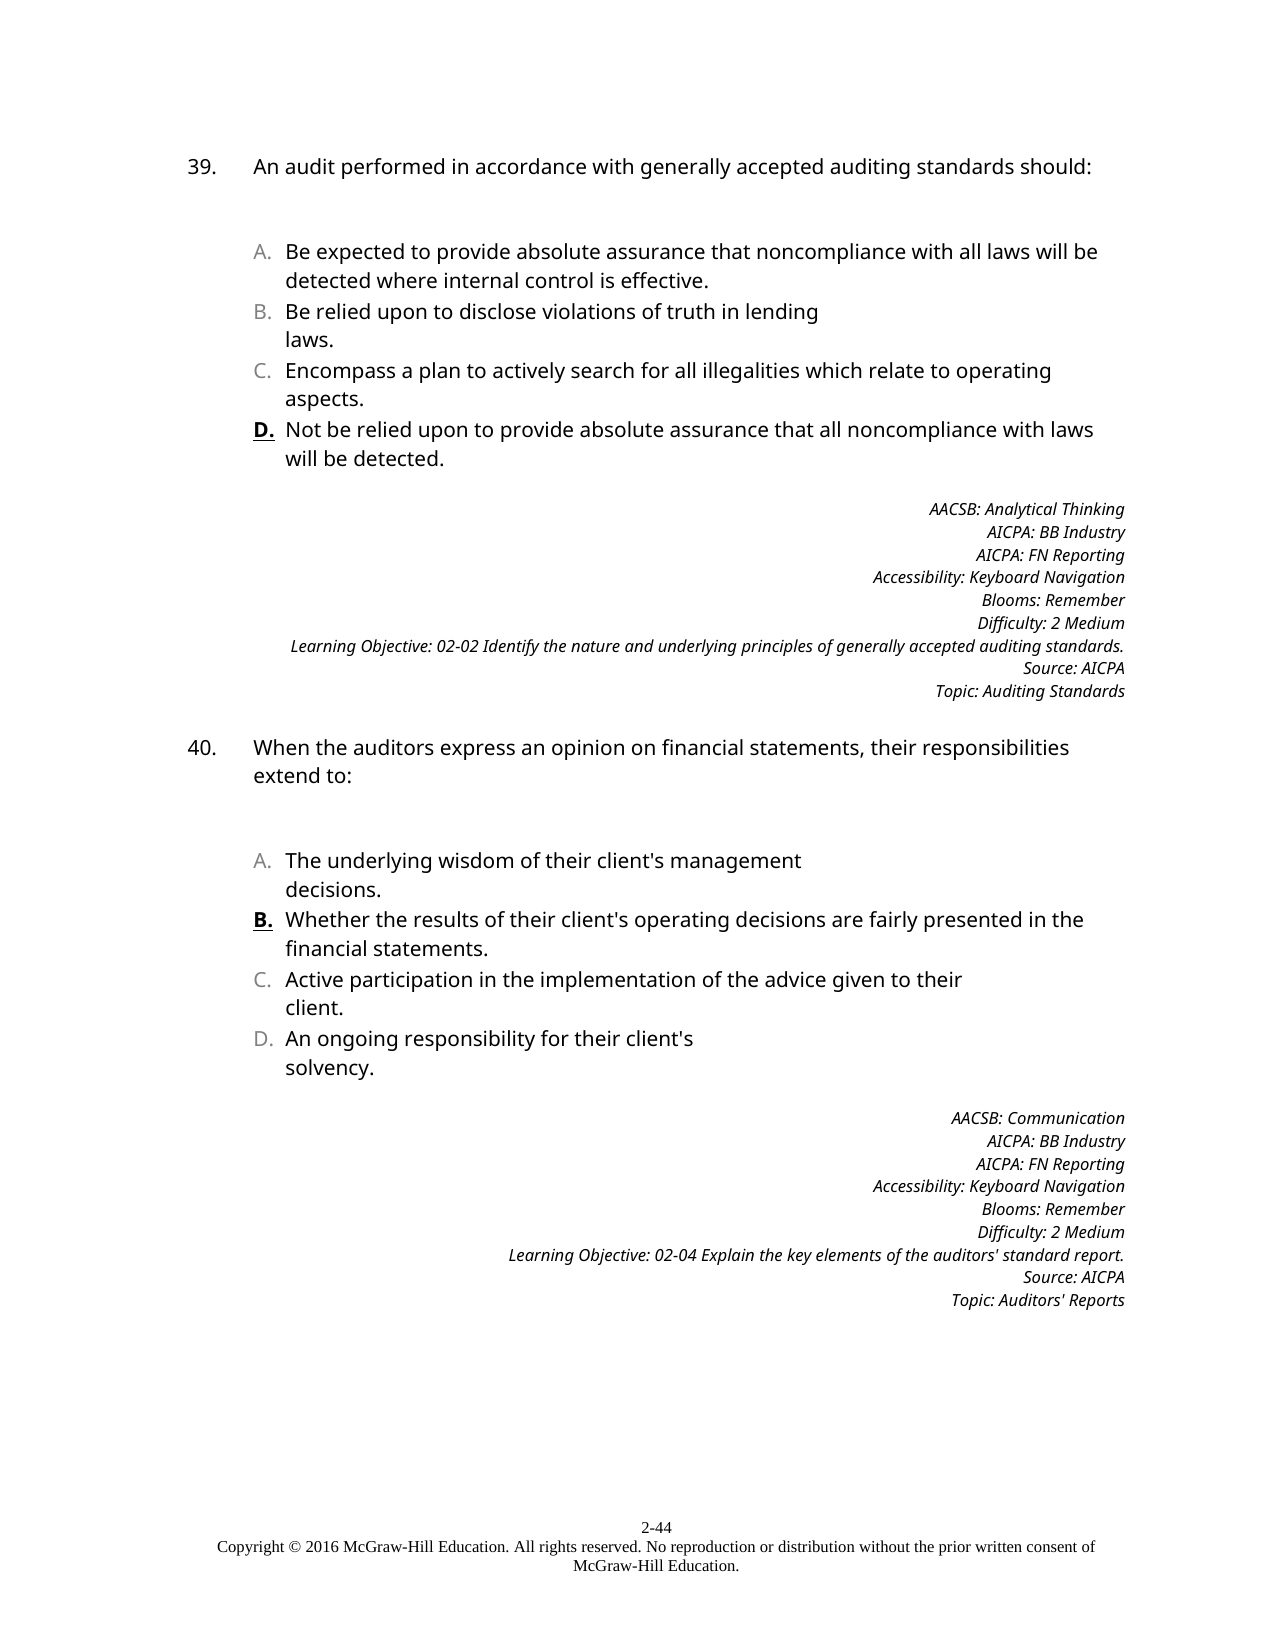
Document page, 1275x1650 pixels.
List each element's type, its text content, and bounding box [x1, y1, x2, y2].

table_header When the auditors express an opinion on financial statements, their responsibilities extend to: [253, 733, 1125, 1081]
table_header 39. [188, 153, 253, 472]
table_header AACSB: Analytical Thinking AICPA: BB Industry AICPA: FN Reporting Accessibility: Keyboard Navigation Blooms: Remember Difficulty: 2 Medium Learning Objective: 02-02 Identify the nature and underlying principles of generally accepted auditing standards. Source: AICPA Topic: Auditing Standards [188, 498, 1125, 730]
table_header An audit performed in accordance with generally accepted auditing standards should: [253, 153, 1125, 472]
table_header 40. [188, 733, 253, 1081]
table_header AACSB: Communication AICPA: BB Industry AICPA: FN Reporting Accessibility: Keyboard Navigation Blooms: Remember Difficulty: 2 Medium Learning Objective: 02-04 Explain the key elements of the auditors' standard report. Source: AICPA Topic: Auditors' Reports [188, 1107, 1125, 1339]
